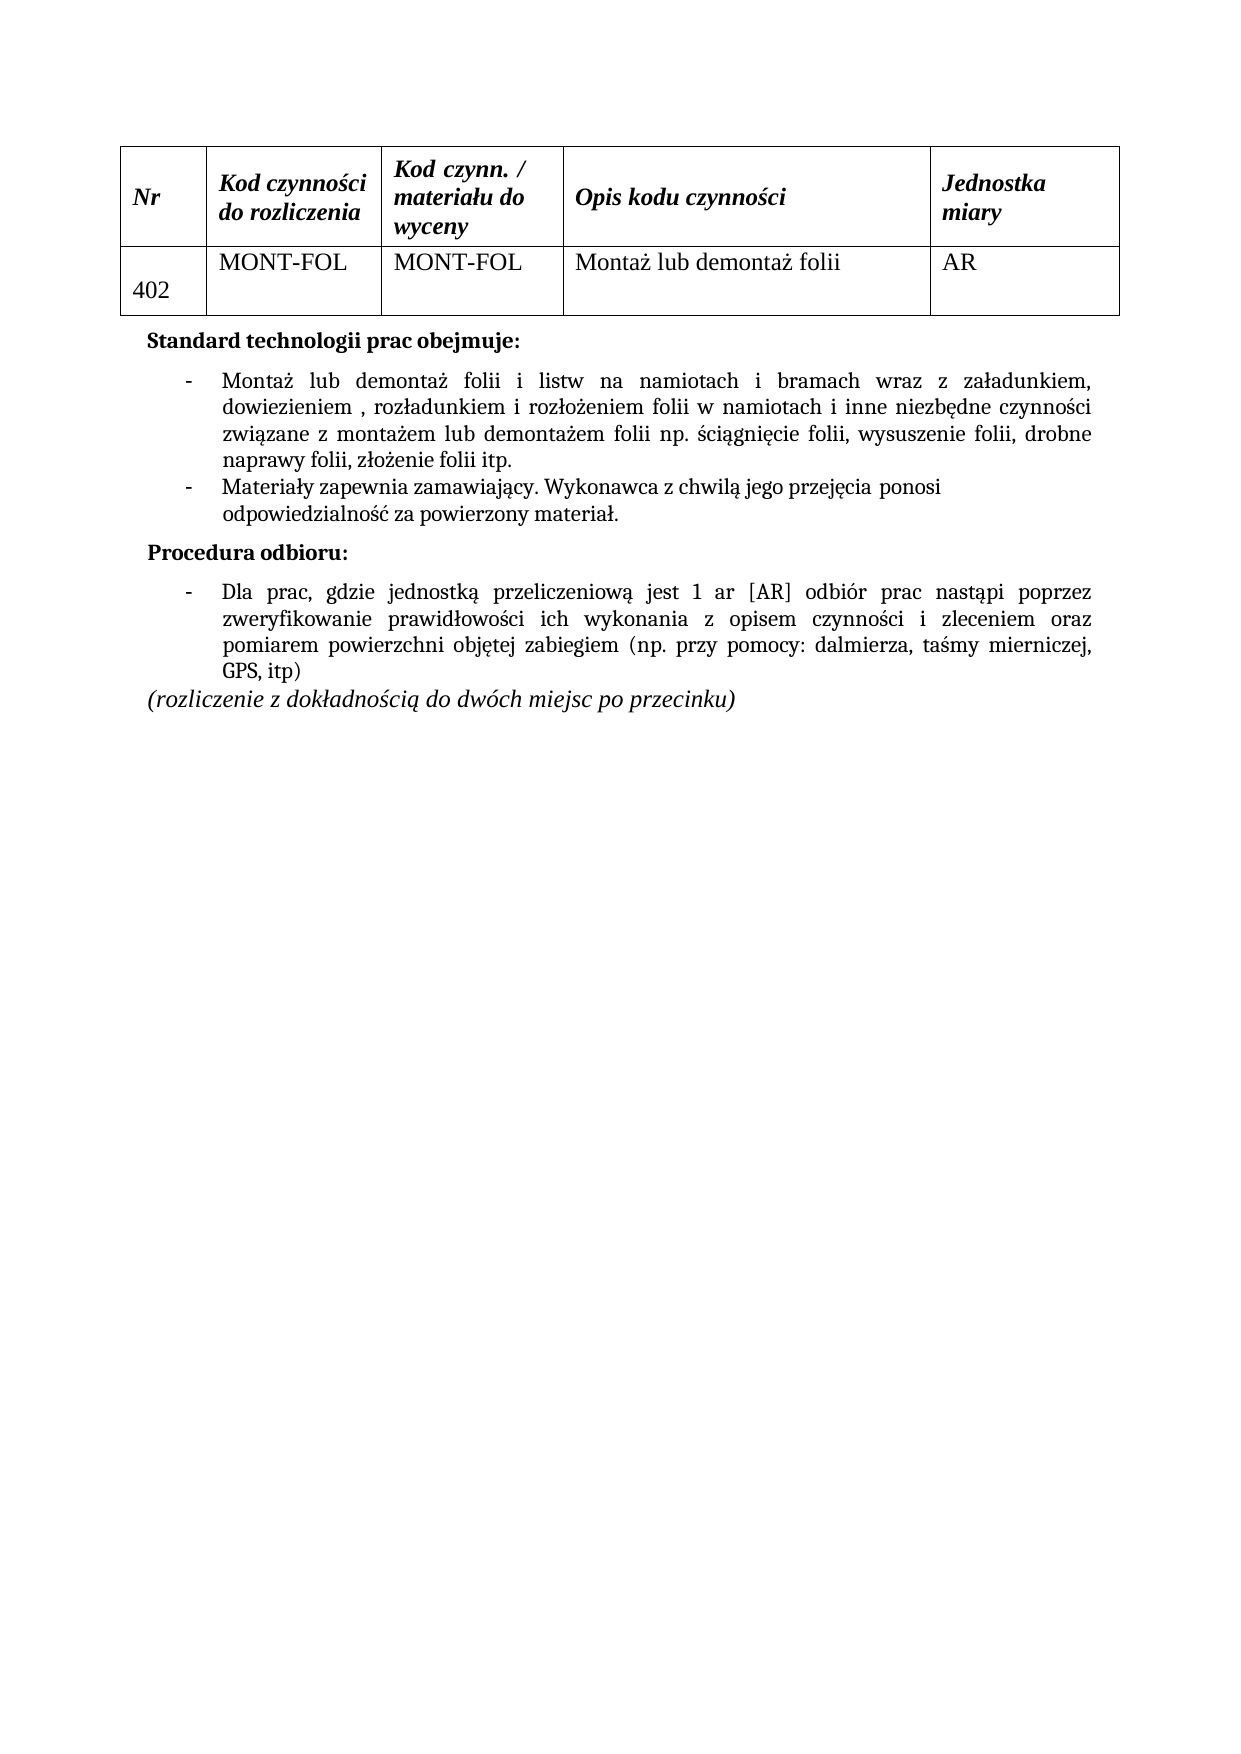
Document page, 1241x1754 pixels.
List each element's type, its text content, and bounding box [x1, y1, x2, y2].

table_header Kod czynn. / materiału do wyceny [382, 147, 563, 246]
subtitle Procedura odbioru: [147, 539, 1142, 566]
text odpowiedzialność za powierzony materiał. [223, 500, 1142, 527]
table_header Opis kodu czynności [564, 147, 930, 246]
table_cell 402 [121, 247, 206, 315]
subtitle Standard technologii prac obejmuje: [147, 328, 1142, 354]
subtitle (rozliczenie z dokładnością do dwóch miejsc po przecinku) [147, 684, 1142, 713]
list Dla prac, gdzie jednostką przeliczeniową jest 1 ar [AR] odbiór prac nastąpi poprzez zweryfikowanie prawidłowości ich wykonania z opisem czynności i zleceniem oraz pomiarem powierzchni objętej zabiegiem (np. przy pomocy: dalmierza, taśmy mierniczej, GPS, itp) [185, 578, 1093, 684]
table_header Jednostka miary [931, 147, 1119, 246]
table_cell AR [931, 247, 1119, 315]
table_cell MONT-FOL [207, 247, 381, 315]
table_cell MONT-FOL [382, 247, 563, 315]
list Montaż lub demontaż folii i listw na namiotach i bramach wraz z załadunkiem, dowiezieniem , rozładunkiem i rozłożeniem folii w namiotach i inne niezbędne czynności związane z montażem lub demontażem folii np. ściągnięcie folii, wysuszenie folii, drobne naprawy folii, złożenie folii itp. [185, 367, 1093, 473]
table_header Nr [121, 147, 206, 246]
table_header Kod czynności do rozliczenia [207, 147, 381, 246]
list Materiały zapewnia zamawiający. Wykonawca z chwilą jego przejęcia ponosi [185, 473, 1142, 500]
table_cell Montaż lub demontaż folii [564, 247, 930, 315]
